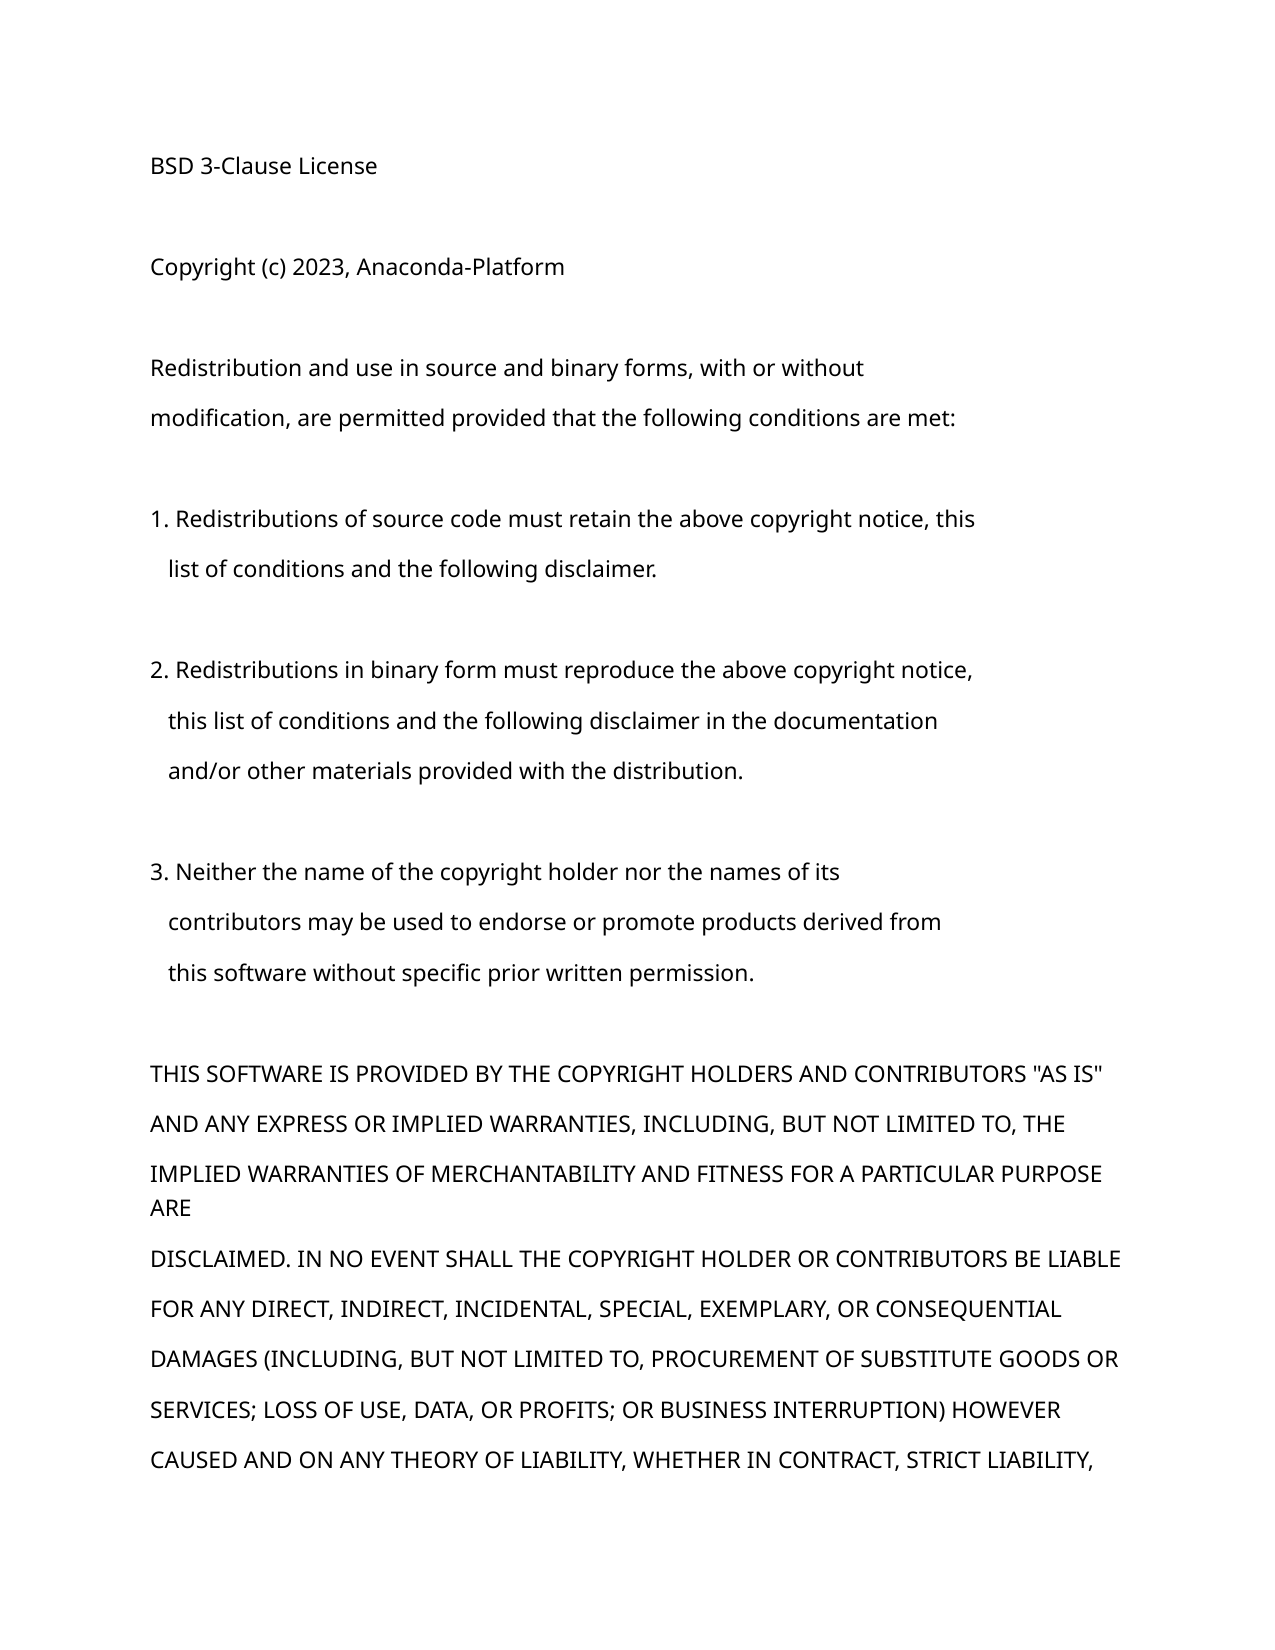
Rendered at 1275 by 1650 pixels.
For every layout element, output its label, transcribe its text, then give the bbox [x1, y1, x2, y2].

text CAUSED AND ON ANY THEORY OF LIABILITY, WHETHER IN CONTRACT, STRICT LIABILITY, [150, 1444, 1125, 1475]
text contributors may be used to endorse or promote products derived from [150, 906, 1125, 937]
text 1. Redistributions of source code must retain the above copyright notice, this [150, 503, 1125, 534]
text list of conditions and the following disclaimer. [150, 553, 1125, 584]
text Copyright (c) 2023, Anaconda-Platform [150, 251, 1125, 282]
text this software without specific prior written permission. [150, 957, 1125, 988]
text 3. Neither the name of the copyright holder nor the names of its [150, 856, 1125, 887]
text AND ANY EXPRESS OR IMPLIED WARRANTIES, INCLUDING, BUT NOT LIMITED TO, THE [150, 1108, 1125, 1139]
text IMPLIED WARRANTIES OF MERCHANTABILITY AND FITNESS FOR A PARTICULAR PURPOSE ARE [150, 1158, 1125, 1223]
text modification, are permitted provided that the following conditions are met: [150, 402, 1125, 433]
text THIS SOFTWARE IS PROVIDED BY THE COPYRIGHT HOLDERS AND CONTRIBUTORS "AS IS" [150, 1057, 1125, 1089]
text Redistribution and use in source and binary forms, with or without [150, 352, 1125, 383]
text 2. Redistributions in binary form must reproduce the above copyright notice, [150, 654, 1125, 685]
text DISCLAIMED. IN NO EVENT SHALL THE COPYRIGHT HOLDER OR CONTRIBUTORS BE LIABLE [150, 1242, 1125, 1274]
text SERVICES; LOSS OF USE, DATA, OR PROFITS; OR BUSINESS INTERRUPTION) HOWEVER [150, 1394, 1125, 1425]
text this list of conditions and the following disclaimer in the documentation [150, 704, 1125, 736]
text DAMAGES (INCLUDING, BUT NOT LIMITED TO, PROCUREMENT OF SUBSTITUTE GOODS OR [150, 1343, 1125, 1374]
text and/or other materials provided with the distribution. [150, 755, 1125, 786]
text BSD 3-Clause License [150, 150, 1125, 181]
text FOR ANY DIRECT, INDIRECT, INCIDENTAL, SPECIAL, EXEMPLARY, OR CONSEQUENTIAL [150, 1293, 1125, 1324]
